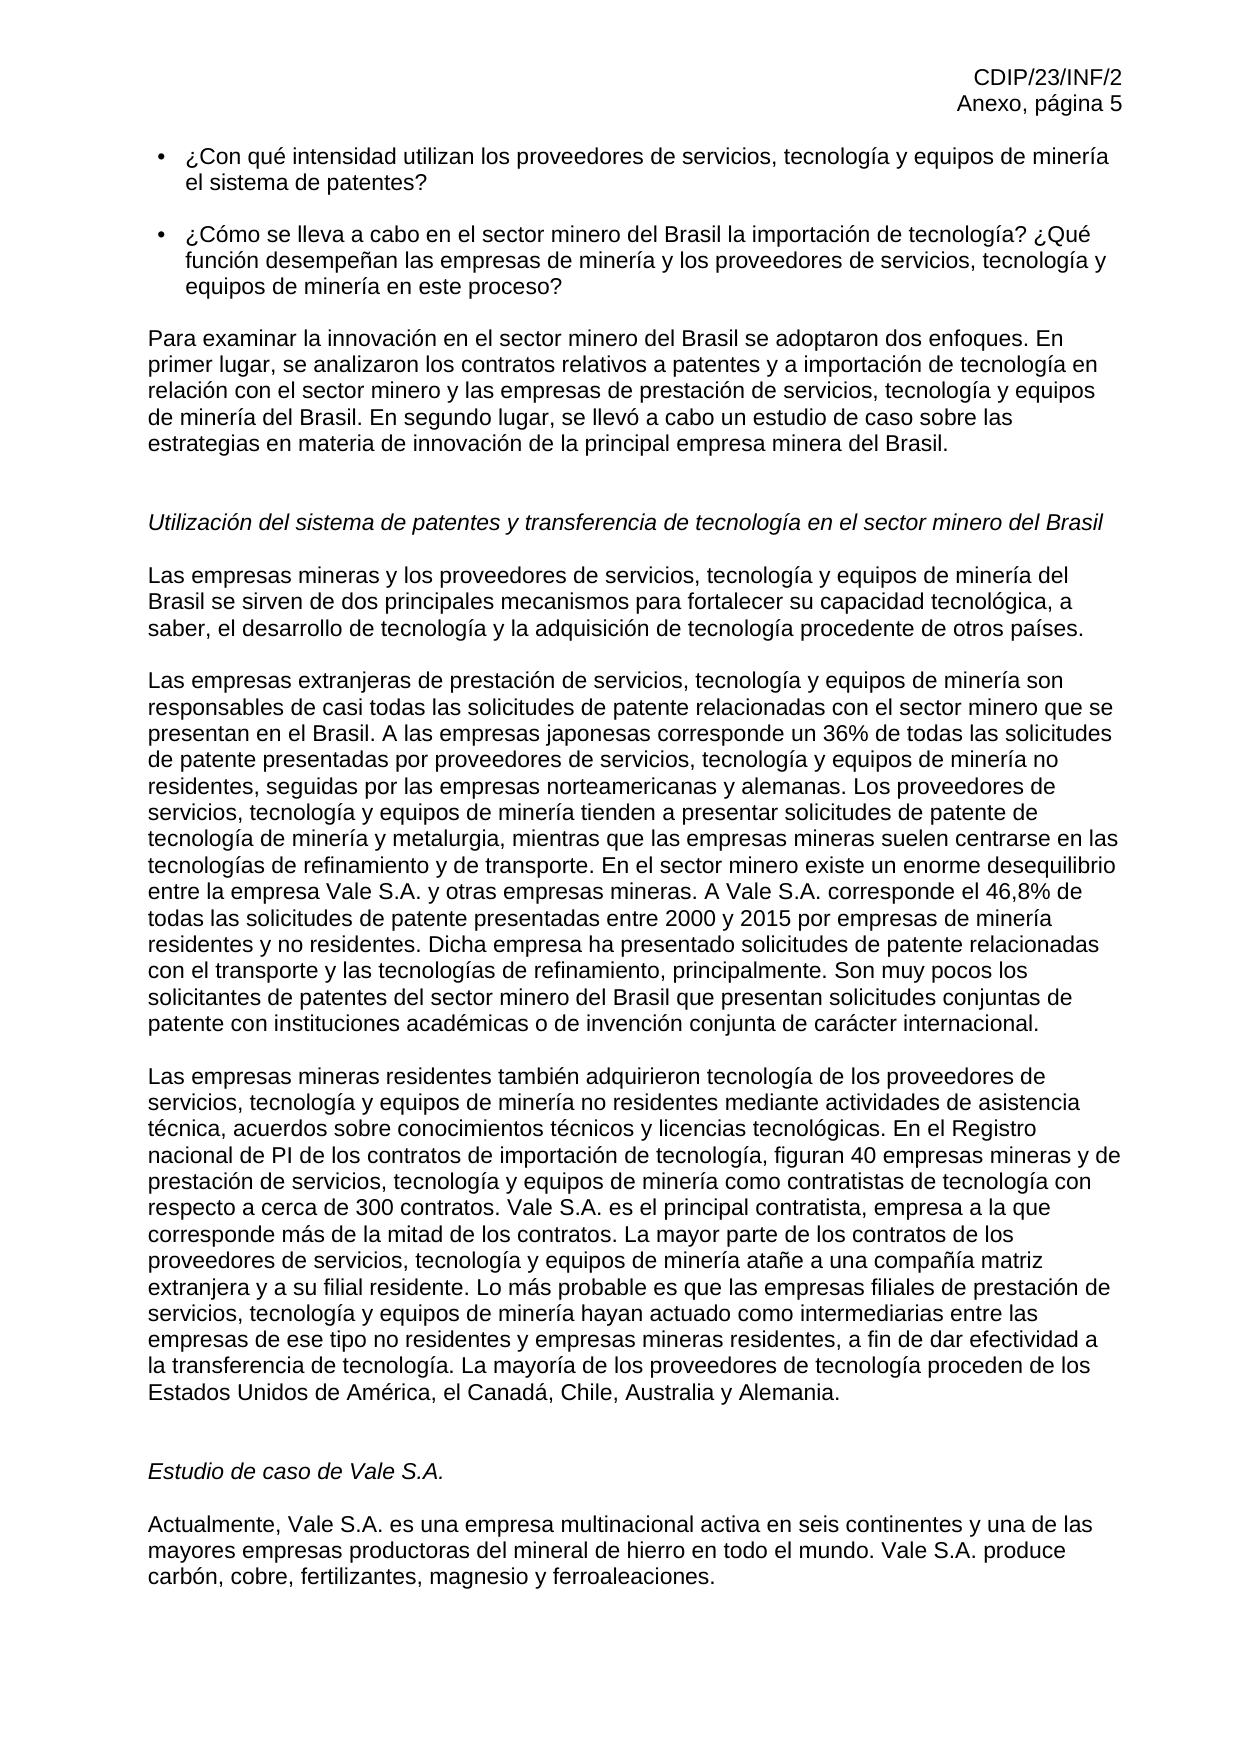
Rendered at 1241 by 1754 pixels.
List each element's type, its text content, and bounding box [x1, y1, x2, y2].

text Las empresas mineras residentes también adquirieron tecnología de los proveedores de servicios, tecnología y equipos de minería no residentes mediante actividades de asistencia técnica, acuerdos sobre conocimientos técnicos y licencias tecnológicas. En el Registro nacional de PI de los contratos de importación de tecnología, figuran 40 empresas mineras y de prestación de servicios, tecnología y equipos de minería como contratistas de tecnología con respecto a cerca de 300 contratos. Vale S.A. es el principal contratista, empresa a la que corresponde más de la mitad de los contratos. La mayor parte de los contratos de los proveedores de servicios, tecnología y equipos de minería atañe a una compañía matriz extranjera y a su filial residente. Lo más probable es que las empresas filiales de prestación de servicios, tecnología y equipos de minería hayan actuado como intermediarias entre las empresas de ese tipo no residentes y empresas mineras residentes, a fin de dar efectividad a la transferencia de tecnología. La mayoría de los proveedores de tecnología proceden de los Estados Unidos de América, el Canadá, Chile, Australia y Alemania. [148, 1063, 1122, 1405]
text Para examinar la innovación en el sector minero del Brasil se adoptaron dos enfoques. En primer lugar, se analizaron los contratos relativos a patentes y a importación de tecnología en relación con el sector minero y las empresas de prestación de servicios, tecnología y equipos de minería del Brasil. En segundo lugar, se llevó a cabo un estudio de caso sobre las estrategias en materia de innovación de la principal empresa minera del Brasil. [148, 325, 1122, 456]
subtitle Estudio de caso de Vale S.A. [148, 1458, 1122, 1484]
list ¿Cómo se lleva a cabo en el sector minero del Brasil la importación de tecnología? ¿Qué función desempeñan las empresas de minería y los proveedores de servicios, tecnología y equipos de minería en este proceso? [157, 221, 1122, 300]
text Las empresas extranjeras de prestación de servicios, tecnología y equipos de minería son responsables de casi todas las solicitudes de patente relacionadas con el sector minero que se presentan en el Brasil. A las empresas japonesas corresponde un 36% de todas las solicitudes de patente presentadas por proveedores de servicios, tecnología y equipos de minería no residentes, seguidas por las empresas norteamericanas y alemanas. Los proveedores de servicios, tecnología y equipos de minería tienden a presentar solicitudes de patente de tecnología de minería y metalurgia, mientras que las empresas mineras suelen centrarse en las tecnologías de refinamiento y de transporte. En el sector minero existe un enorme desequilibrio entre la empresa Vale S.A. y otras empresas mineras. A Vale S.A. corresponde el 46,8% de todas las solicitudes de patente presentadas entre 2000 y 2015 por empresas de minería residentes y no residentes. Dicha empresa ha presentado solicitudes de patente relacionadas con el transporte y las tecnologías de refinamiento, principalmente. Son muy pocos los solicitantes de patentes del sector minero del Brasil que presentan solicitudes conjuntas de patente con instituciones académicas o de invención conjunta de carácter internacional. [148, 667, 1122, 1036]
subtitle Utilización del sistema de patentes y transferencia de tecnología en el sector minero del Brasil [148, 509, 1122, 536]
text Actualmente, Vale S.A. es una empresa multinacional activa en seis continentes y una de las mayores empresas productoras del mineral de hierro en todo el mundo. Vale S.A. produce carbón, cobre, fertilizantes, magnesio y ferroaleaciones. [148, 1511, 1122, 1590]
text Las empresas mineras y los proveedores de servicios, tecnología y equipos de minería del Brasil se sirven de dos principales mecanismos para fortalecer su capacidad tecnológica, a saber, el desarrollo de tecnología y la adquisición de tecnología procedente de otros países. [148, 562, 1122, 641]
list ¿Con qué intensidad utilizan los proveedores de servicios, tecnología y equipos de minería el sistema de patentes? [157, 143, 1122, 196]
